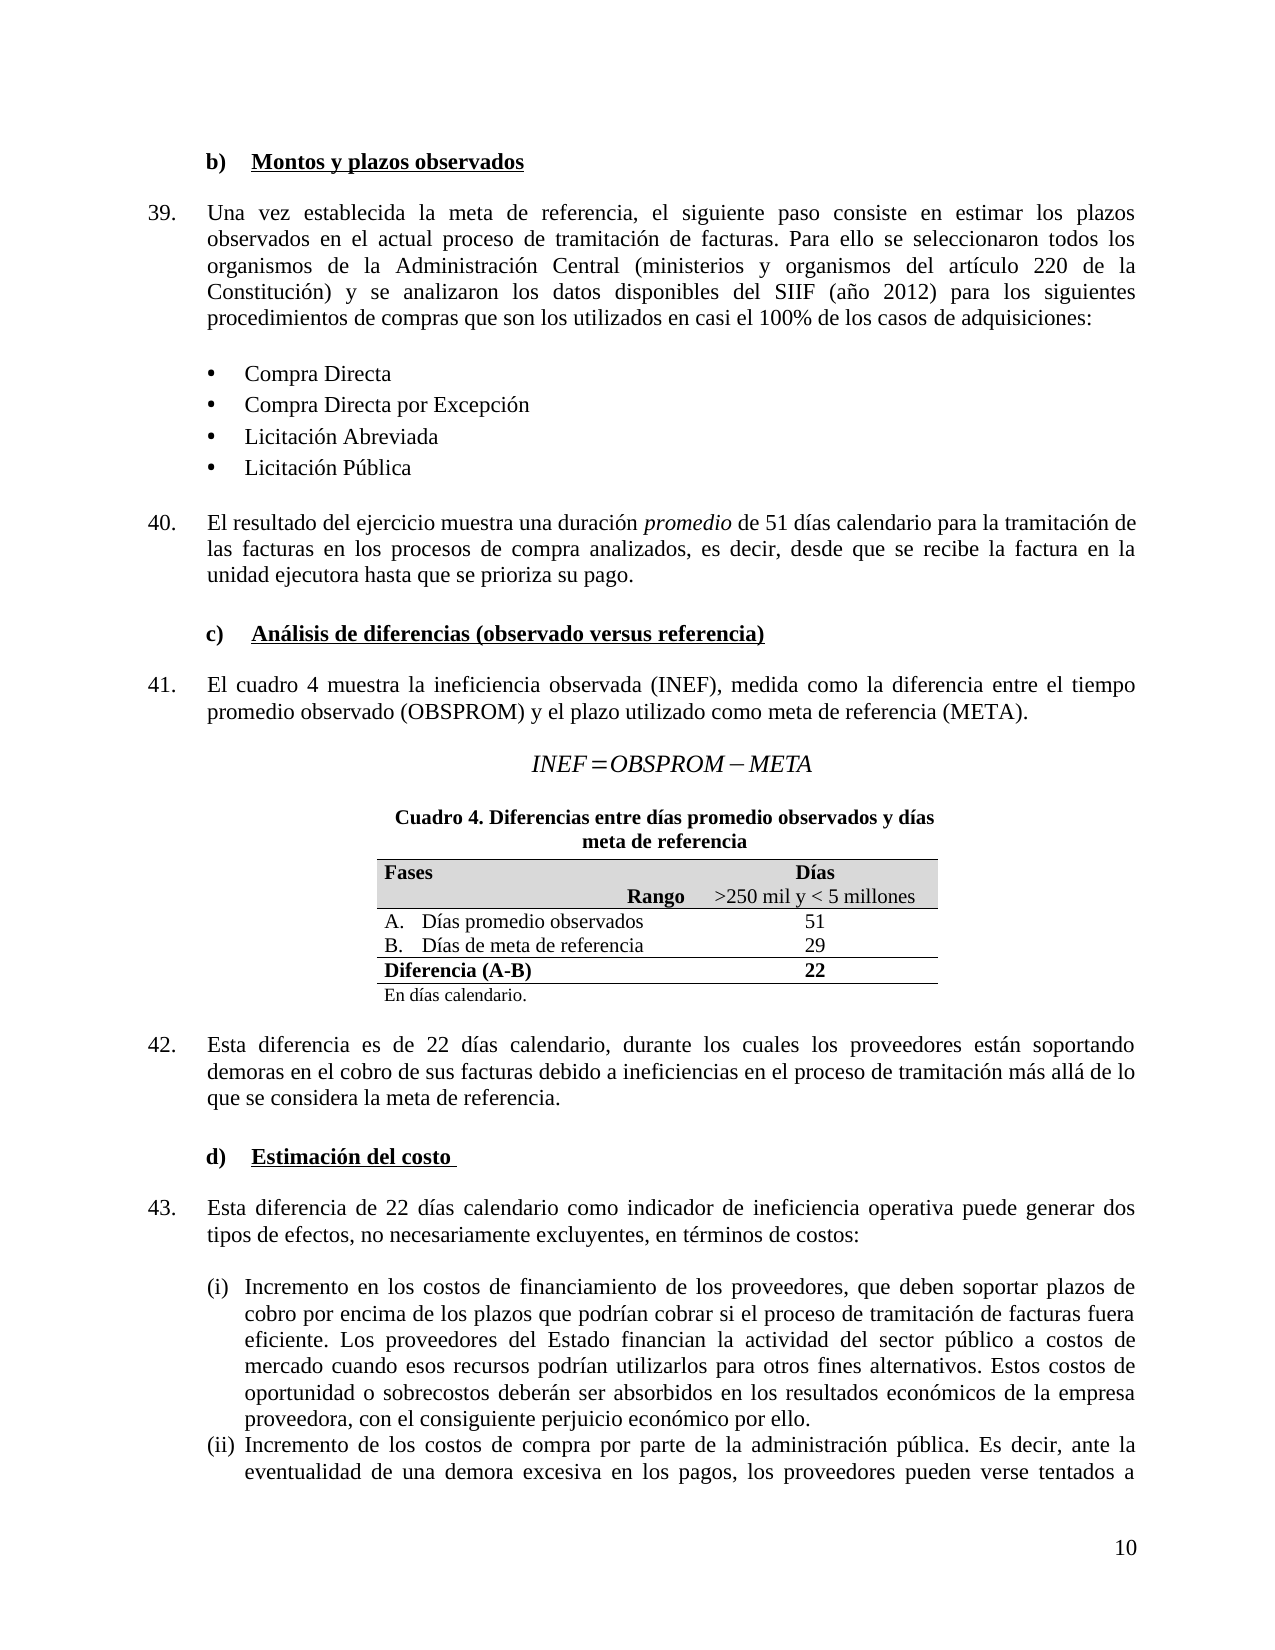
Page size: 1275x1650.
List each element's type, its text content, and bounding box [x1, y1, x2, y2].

subtitle Montos y plazos observados [206, 148, 1137, 174]
list Licitación Abreviada [207, 420, 1137, 451]
table_cell Días de meta de referencia [377, 933, 692, 957]
table_cell Rango [377, 884, 692, 908]
list Licitación Pública [207, 451, 1137, 482]
table_header Días [692, 860, 938, 884]
table_cell Diferencia (A-B) [377, 958, 692, 982]
list Compra Directa por Excepción [207, 388, 1137, 420]
list Incremento en los costos de financiamiento de los proveedores, que deben soportar plazos de cobro por encima de los plazos que podrían cobrar si el proceso de tramitación de facturas fuera eficiente. Los proveedores del Estado financian la actividad del sector público a costos de mercado cuando esos recursos podrían utilizarlos para otros fines alternativos. Estos costos de oportunidad o sobrecostos deberán ser absorbidos en los resultados económicos de la empresa proveedora, con el consiguiente perjuicio económico por ello. [207, 1273, 1137, 1432]
list El resultado del ejercicio muestra una duración promedio de 51 días calendario para la tramitación de las facturas en los procesos de compra analizados, es decir, desde que se recibe la factura en la unidad ejecutora hasta que se prioriza su pago. [148, 508, 1137, 588]
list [207, 1432, 1137, 1484]
list El cuadro 4 muestra la ineficiencia observada (INEF), medida como la diferencia entre el tiempo promedio observado (OBSPROM) y el plazo utilizado como meta de referencia (META). [148, 672, 1137, 724]
table_cell >250 mil y < 5 millones [692, 884, 938, 908]
list Una vez establecida la meta de referencia, el siguiente paso consiste en estimar los plazos observados en el actual proceso de tramitación de facturas. Para ello se seleccionaron todos los organismos de la Administración Central (ministerios y organismos del artículo 220 de la Constitución) y se analizaron los datos disponibles del SIIF (año 2012) para los siguientes procedimientos de compras que son los utilizados en casi el 100% de los casos de adquisiciones: [148, 199, 1137, 331]
list Esta diferencia es de 22 días calendario, durante los cuales los proveedores están soportando demoras en el cobro de sus facturas debido a ineficiencias en el proceso de tramitación más allá de lo que se considera la meta de referencia. [148, 1031, 1137, 1110]
list Cuadro 4. Diferencias entre días promedio observados y días meta de referencia [384, 804, 945, 853]
table_cell Días promedio observados [377, 909, 692, 933]
list Compra Directa [207, 357, 1137, 388]
table_cell 29 [692, 933, 938, 957]
table_cell 51 [692, 909, 938, 933]
table_header Fases [377, 860, 692, 884]
subtitle Análisis de diferencias (observado versus referencia) [206, 620, 1137, 647]
list Esta diferencia de 22 días calendario como indicador de ineficiencia operativa puede generar dos tipos de efectos, no necesariamente excluyentes, en términos de costos: [148, 1194, 1137, 1247]
subtitle Estimación del costo [206, 1143, 1137, 1169]
table_cell 22 [692, 958, 938, 982]
text En días calendario. [384, 983, 1137, 1005]
